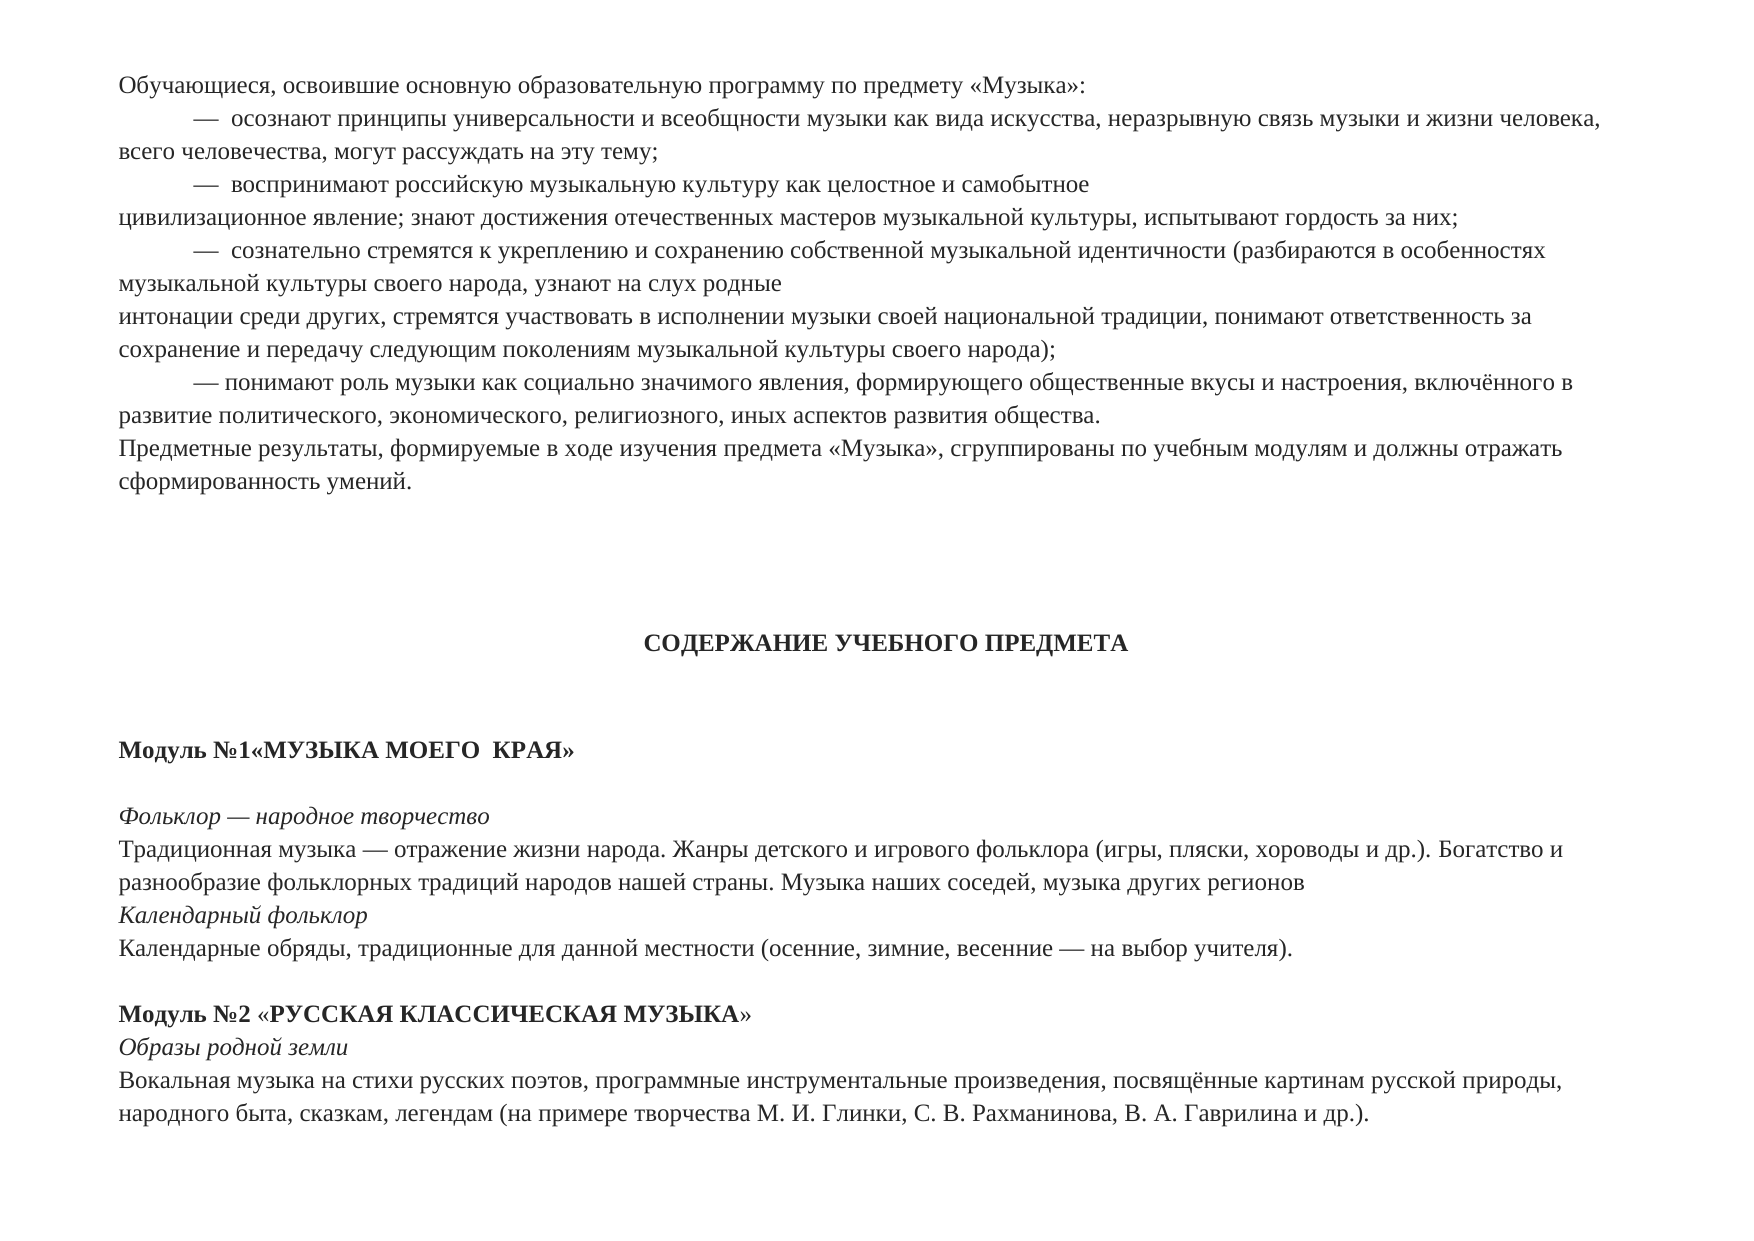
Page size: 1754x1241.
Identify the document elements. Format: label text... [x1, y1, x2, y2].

text Предметные результаты, формируемые в ходе изучения предмета «Музыка», сгруппированы по учебным модулям и должны отражать сформированность умений. [118, 433, 1653, 495]
text Календарный фольклор Календарные обряды, традиционные для данной местности (осенние, зимние, весенние — на выбор учителя). [118, 900, 1653, 962]
text Модуль №1«МУЗЫКА МОЕГО КРАЯ» [118, 735, 1653, 764]
text Фольклор — народное творчество Традиционная музыка — отражение жизни народа. Жанры детского и игрового фольклора (игры, пляски, хороводы и др.). Богатство и разнообразие фольклорных традиций народов нашей страны. Музыка наших соседей, музыка других регионов [118, 768, 1653, 896]
text Модуль №2 «РУССКАЯ КЛАССИЧЕСКАЯ МУЗЫКА» Образы родной земли Вокальная музыка на стихи русских поэтов, программные инструментальные произведения, посвящённые картинам русской природы, народного быта, сказкам, легендам (на примере творчества М. И. Глинки, С. В. Рахманинова, В. А. Гаврилина и др.). [118, 999, 1653, 1127]
text Обучающиеся, освоившие основную образовательную программу по предмету «Музыка»: [118, 70, 1653, 98]
text — осознают принципы универсальности и всеобщности музыки как вида искусства, неразрывную связь музыки и жизни человека, всего человечества, могут рассуждать на эту тему; — воспринимают российскую музыкальную культуру как целостное и самобытное цивилизационное явление; знают достижения отечественных мастеров музыкальной культуры, испытывают гордость за них; — сознательно стремятся к укреплению и сохранению собственной музыкальной идентичности (разбираются в особенностях музыкальной культуры своего народа, узнают на слух родные интонации среди других, стремятся участвовать в исполнении музыки своей национальной традиции, понимают ответственность за сохранение и передачу следующим поколениям музыкальной культуры своего народа); — понимают роль музыки как социально значимого явления, формирующего общественные вкусы и настроения, включённого в развитие политического, экономического, религиозного, иных аспектов развития общества. [118, 103, 1653, 429]
text СОДЕРЖАНИЕ УЧЕБНОГО ПРЕДМЕТА [118, 628, 1653, 656]
